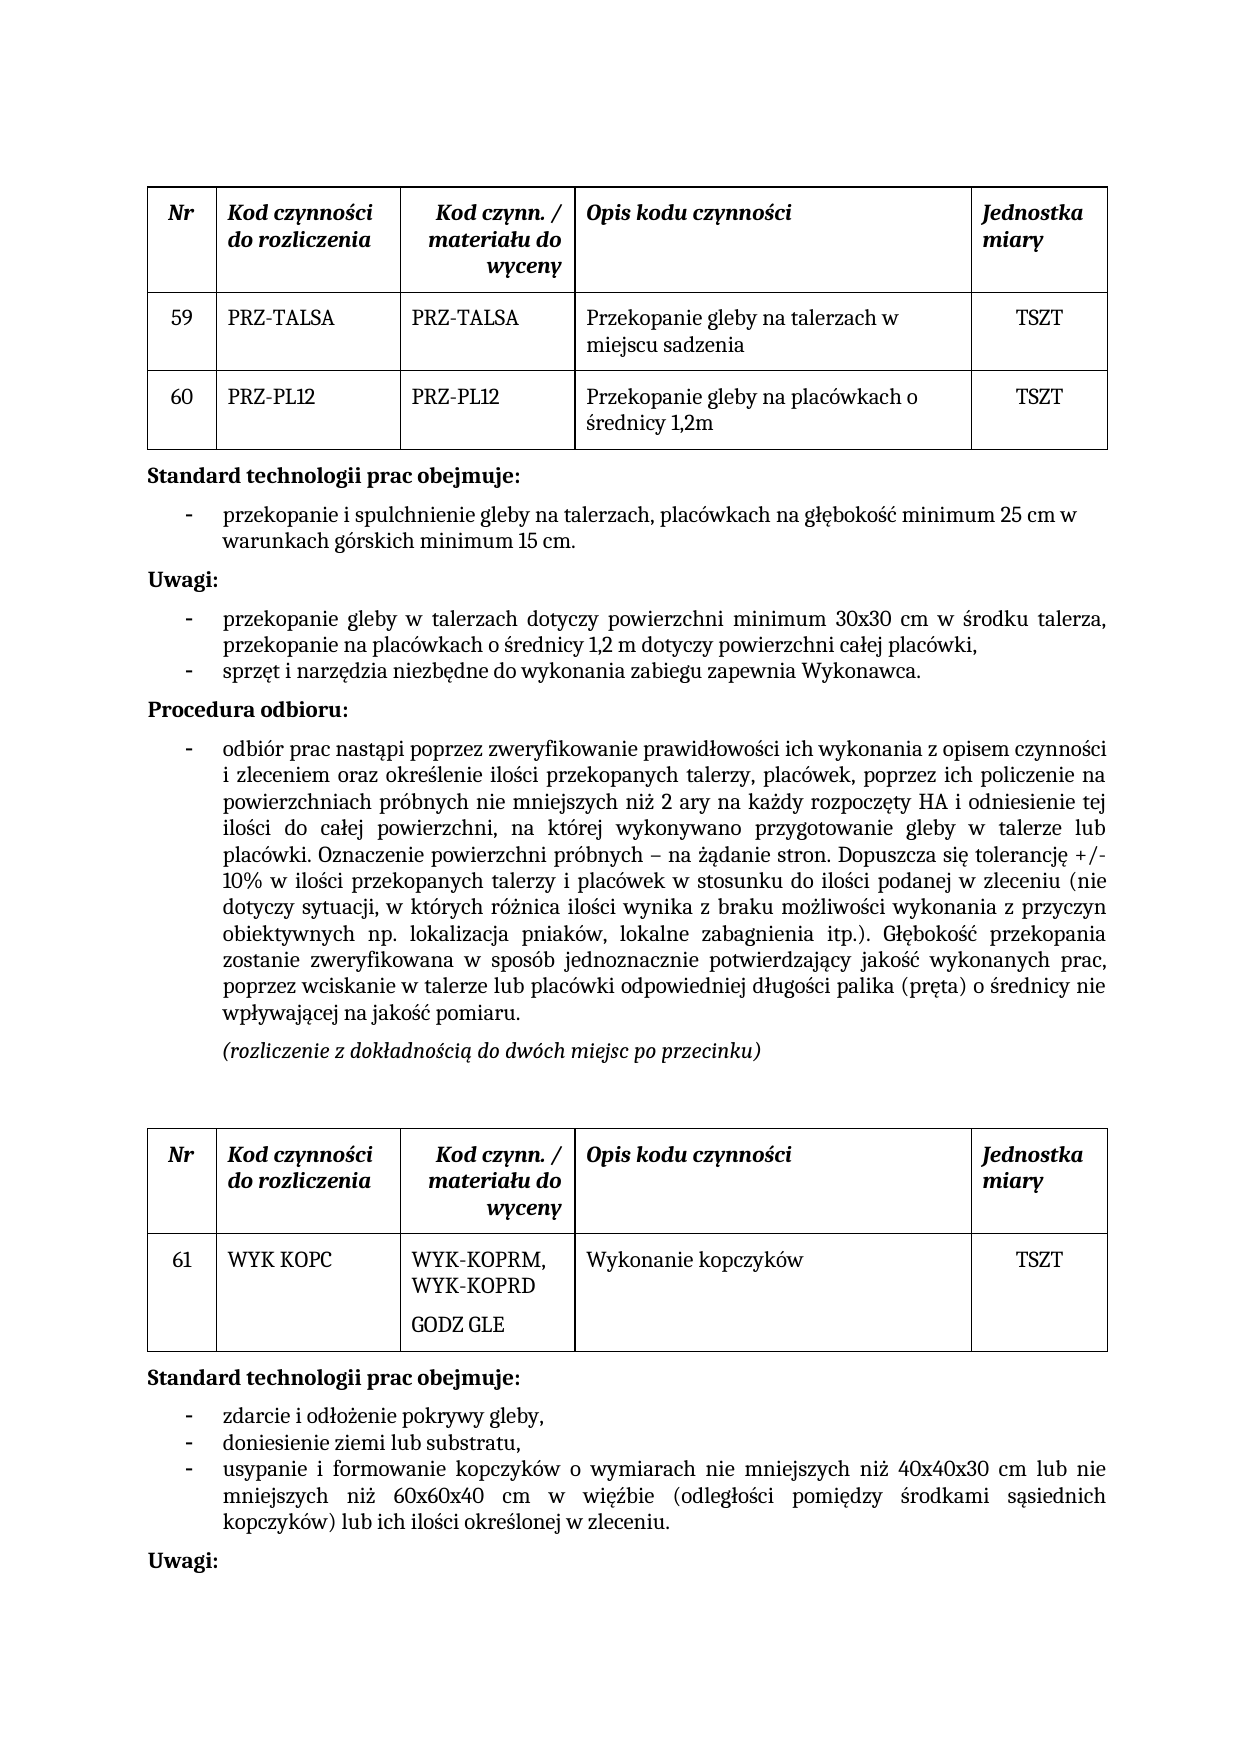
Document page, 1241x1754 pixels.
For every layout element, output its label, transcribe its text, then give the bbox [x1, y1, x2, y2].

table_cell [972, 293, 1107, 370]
list doniesienie ziemi lub substratu, [185, 1430, 1107, 1456]
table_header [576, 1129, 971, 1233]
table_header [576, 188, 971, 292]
text (rozliczenie z dokładnością do dwóch miejsc po przecinku) [148, 1038, 1107, 1065]
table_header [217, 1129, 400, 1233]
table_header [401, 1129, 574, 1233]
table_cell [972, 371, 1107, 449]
list usypanie i formowanie kopczyków o wymiarach nie mniejszych niż 40x40x30 cm lub nie mniejszych niż 60x60x40 cm w więźbie (odległości pomiędzy środkami sąsiednich kopczyków) lub ich ilości określonej w zleceniu. [185, 1456, 1107, 1535]
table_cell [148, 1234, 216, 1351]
text Standard technologii prac obejmuje: [148, 1364, 1107, 1391]
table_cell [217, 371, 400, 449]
list odbiór prac nastąpi poprzez zweryfikowanie prawidłowości ich wykonania z opisem czynności i zleceniem oraz określenie ilości przekopanych talerzy, placówek, poprzez ich policzenie na powierzchniach próbnych nie mniejszych niż 2 ary na każdy rozpoczęty HA i odniesienie tej ilości do całej powierzchni, na której wykonywano przygotowanie gleby w talerze lub placówki. Oznaczenie powierzchni próbnych – na żądanie stron. Dopuszcza się tolerancję +/- 10% w ilości przekopanych talerzy i placówek w stosunku do ilości podanej w zleceniu (nie dotyczy sytuacji, w których różnica ilości wynika z braku możliwości wykonania z przyczyn obiektywnych np. lokalizacja pniaków, lokalne zabagnienia itp.). Głębokość przekopania zostanie zweryfikowana w sposób jednoznacznie potwierdzający jakość wykonanych prac, poprzez wciskanie w talerze lub placówki odpowiedniej długości palika (pręta) o średnicy nie wpływającej na jakość pomiaru. [185, 736, 1107, 1026]
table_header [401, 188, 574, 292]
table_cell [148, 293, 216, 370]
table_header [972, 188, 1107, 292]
list zdarcie i odłożenie pokrywy gleby, [185, 1403, 1107, 1430]
text Procedura odbioru: [148, 697, 1107, 723]
text Uwagi: [148, 1548, 1107, 1574]
list przekopanie gleby w talerzach dotyczy powierzchni minimum 30x30 cm w środku talerza, przekopanie na placówkach o średnicy 1,2 m dotyczy powierzchni całej placówki, [185, 606, 1107, 658]
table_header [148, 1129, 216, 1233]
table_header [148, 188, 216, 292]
list przekopanie i spulchnienie gleby na talerzach, placówkach na głębokość minimum 25 cm w warunkach górskich minimum 15 cm. [185, 501, 1107, 554]
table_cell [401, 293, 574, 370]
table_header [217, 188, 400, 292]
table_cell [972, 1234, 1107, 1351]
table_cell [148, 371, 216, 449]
list sprzęt i narzędzia niezbędne do wykonania zabiegu zapewnia Wykonawca. [185, 658, 1107, 684]
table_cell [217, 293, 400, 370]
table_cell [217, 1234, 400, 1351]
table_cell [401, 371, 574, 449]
text Uwagi: [148, 567, 1107, 593]
text Standard technologii prac obejmuje: [148, 463, 1107, 489]
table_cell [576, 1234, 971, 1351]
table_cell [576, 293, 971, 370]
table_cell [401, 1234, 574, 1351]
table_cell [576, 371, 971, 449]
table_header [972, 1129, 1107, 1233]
